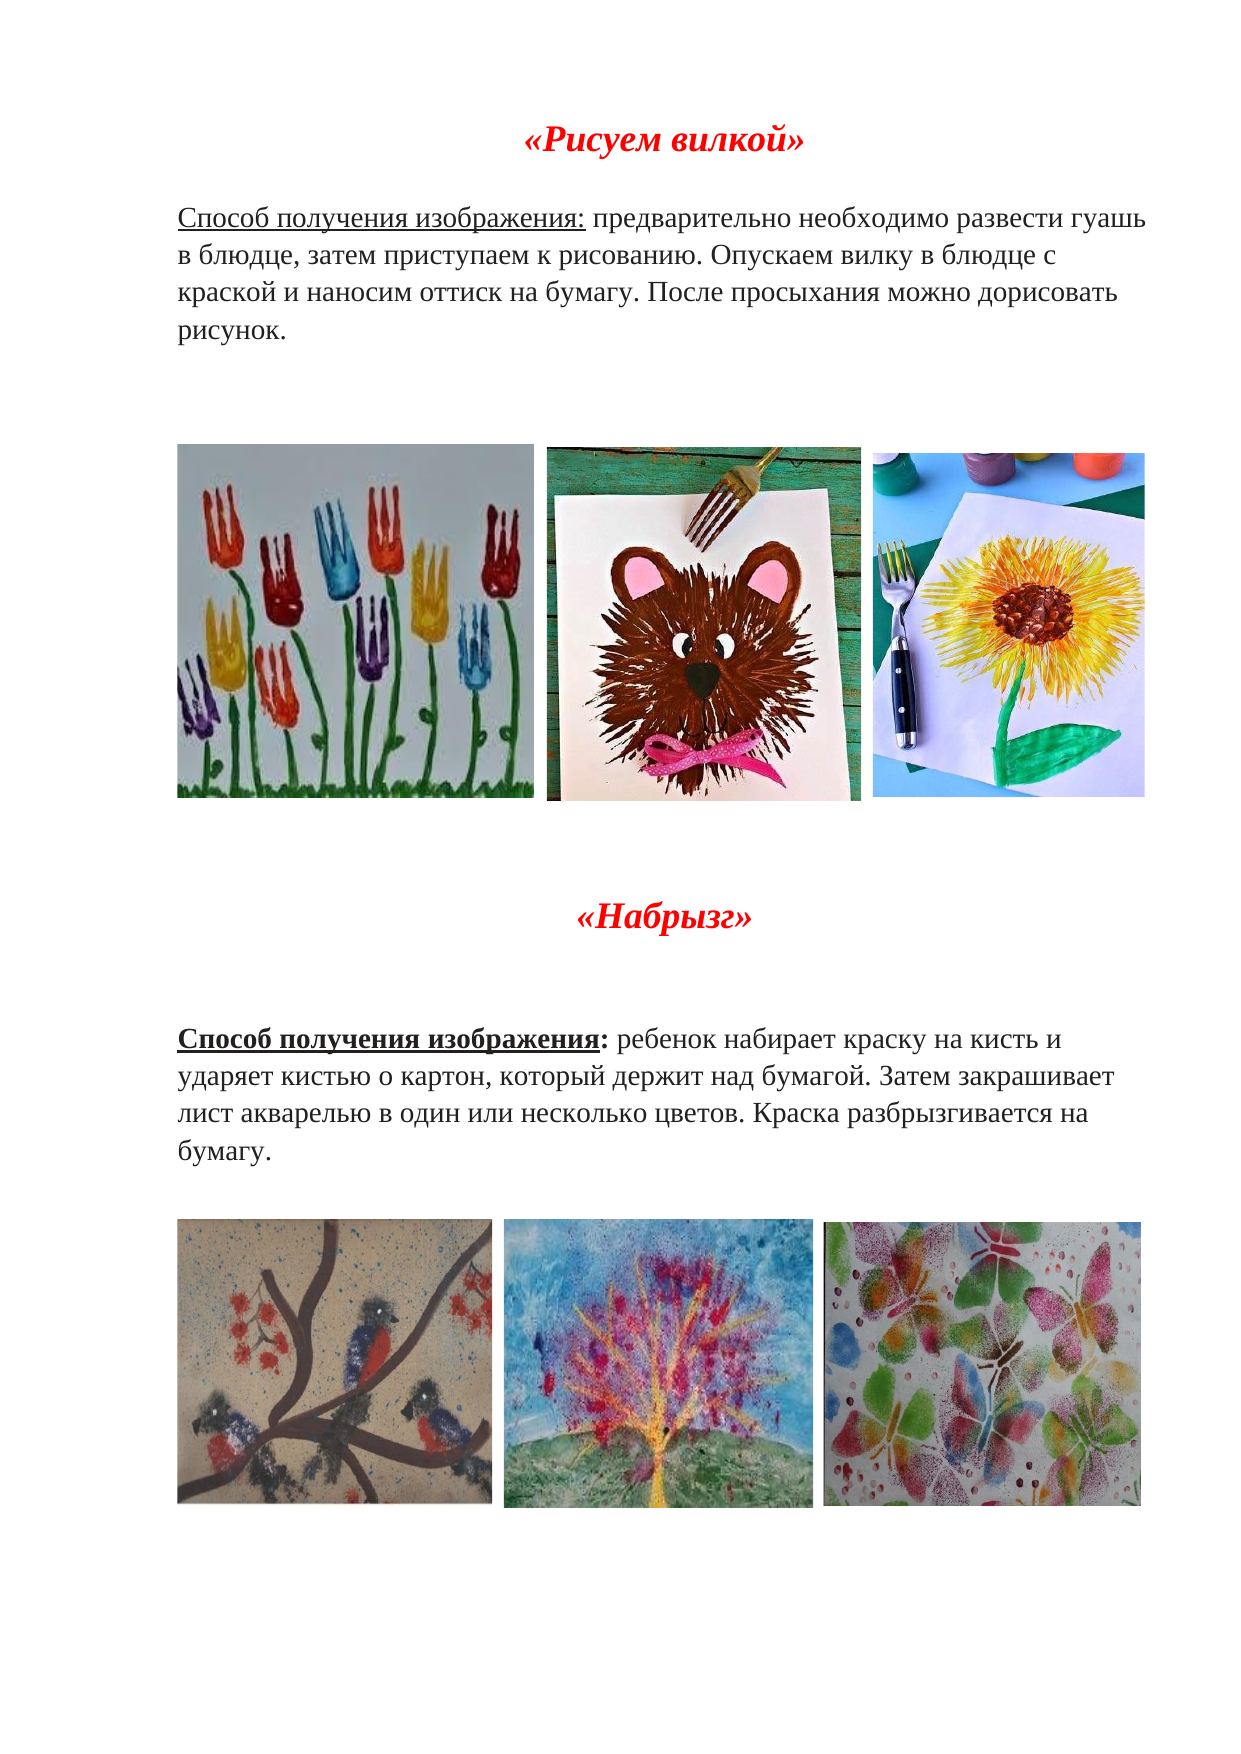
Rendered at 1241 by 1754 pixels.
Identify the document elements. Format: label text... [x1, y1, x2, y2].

picture [503, 1219, 814, 1508]
text ударяет кистью о картон, который держит над бумагой. Затем закрашивает лист акварелью в один или несколько цветов. Краска разбрызгивается на бумагу. [177, 1058, 1117, 1166]
picture [546, 447, 862, 801]
subtitle «Набрызг» [441, 894, 889, 937]
picture [823, 1222, 1141, 1506]
picture [177, 1219, 493, 1506]
picture [177, 444, 534, 798]
text Способ получения изображения: предварительно необходимо развести гуашь в блюдце, затем приступаем к рисованию. Опускаем вилку в блюдце с [177, 200, 1148, 271]
subtitle «Рисуем вилкой» [278, 116, 1051, 159]
text Способ получения изображения: ребенок набирает краску на кисть и [177, 1021, 1163, 1054]
text краской и наносим оттиск на бумагу. После просыхания можно дорисовать рисунок. [177, 274, 1120, 345]
picture [872, 453, 1145, 797]
